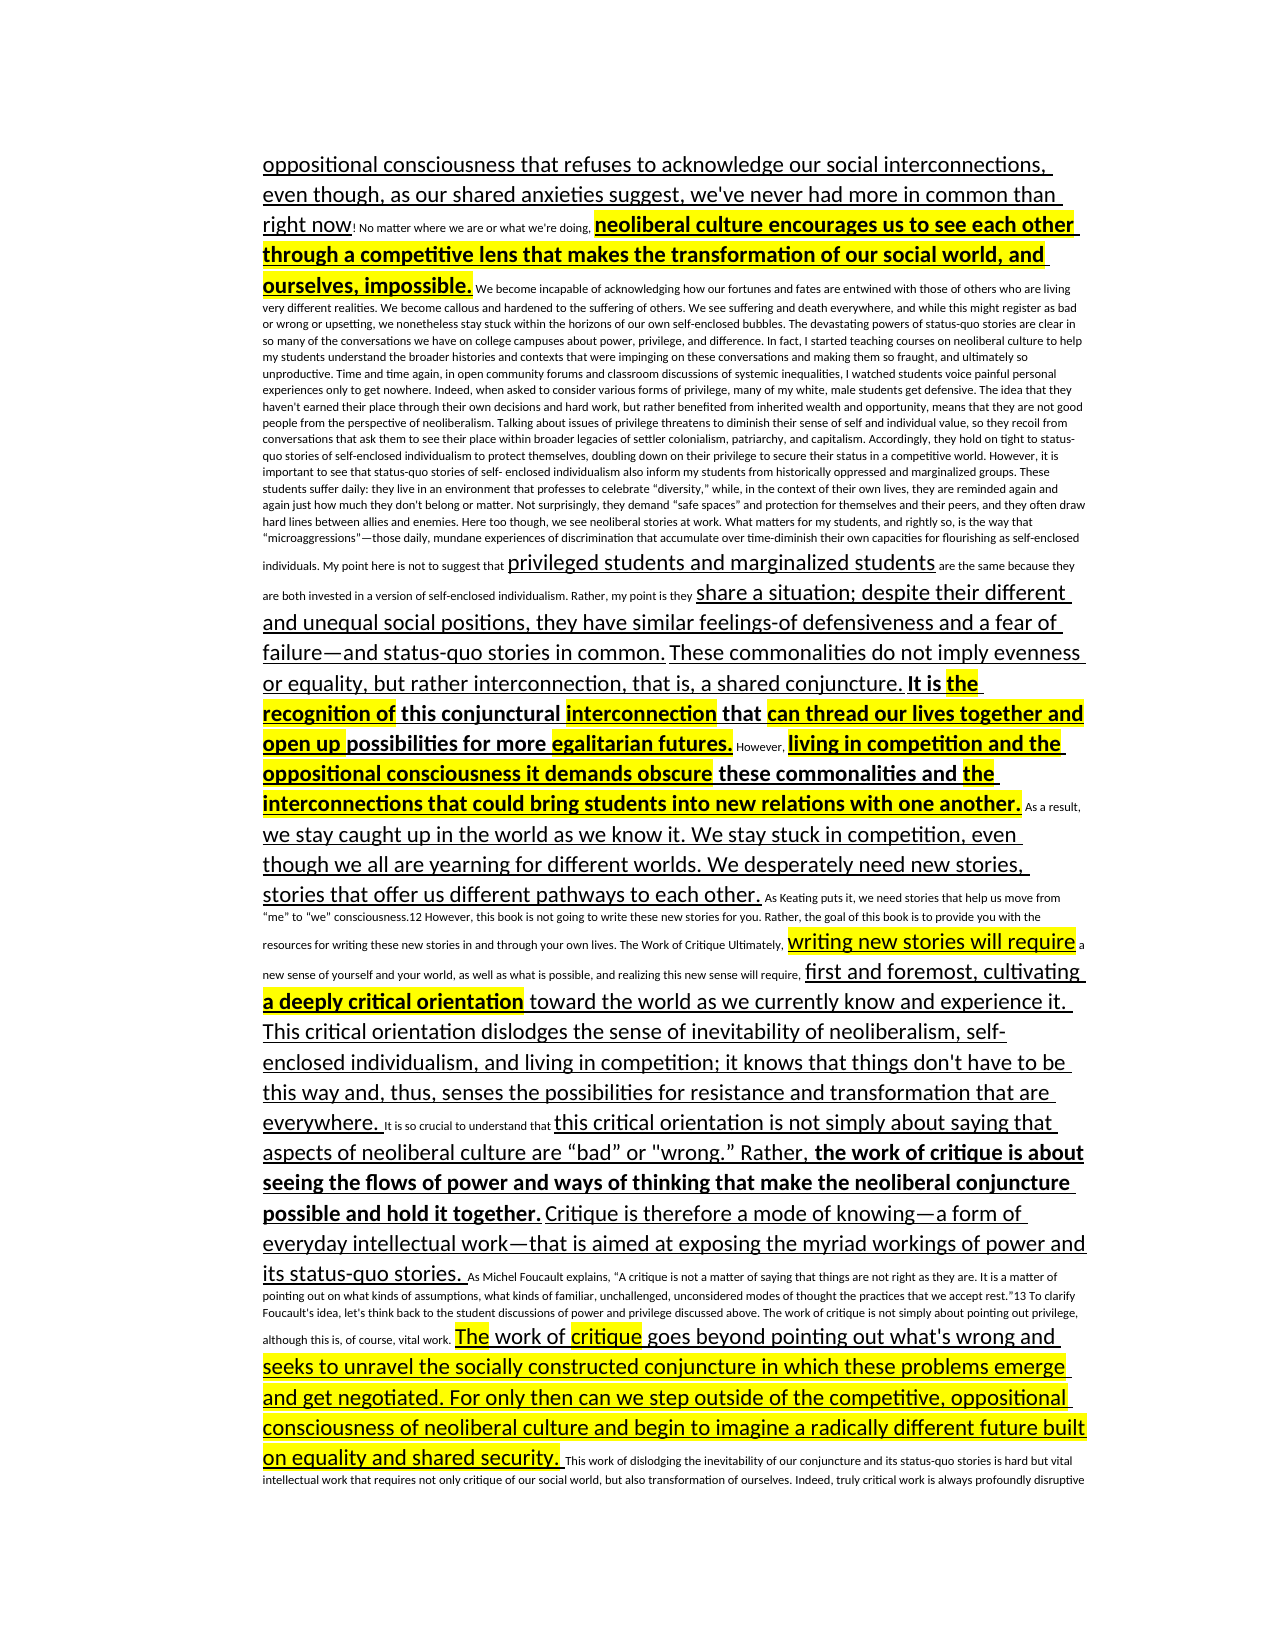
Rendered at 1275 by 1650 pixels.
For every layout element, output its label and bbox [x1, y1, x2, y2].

text [262, 150, 1087, 1253]
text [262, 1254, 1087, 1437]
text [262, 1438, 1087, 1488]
